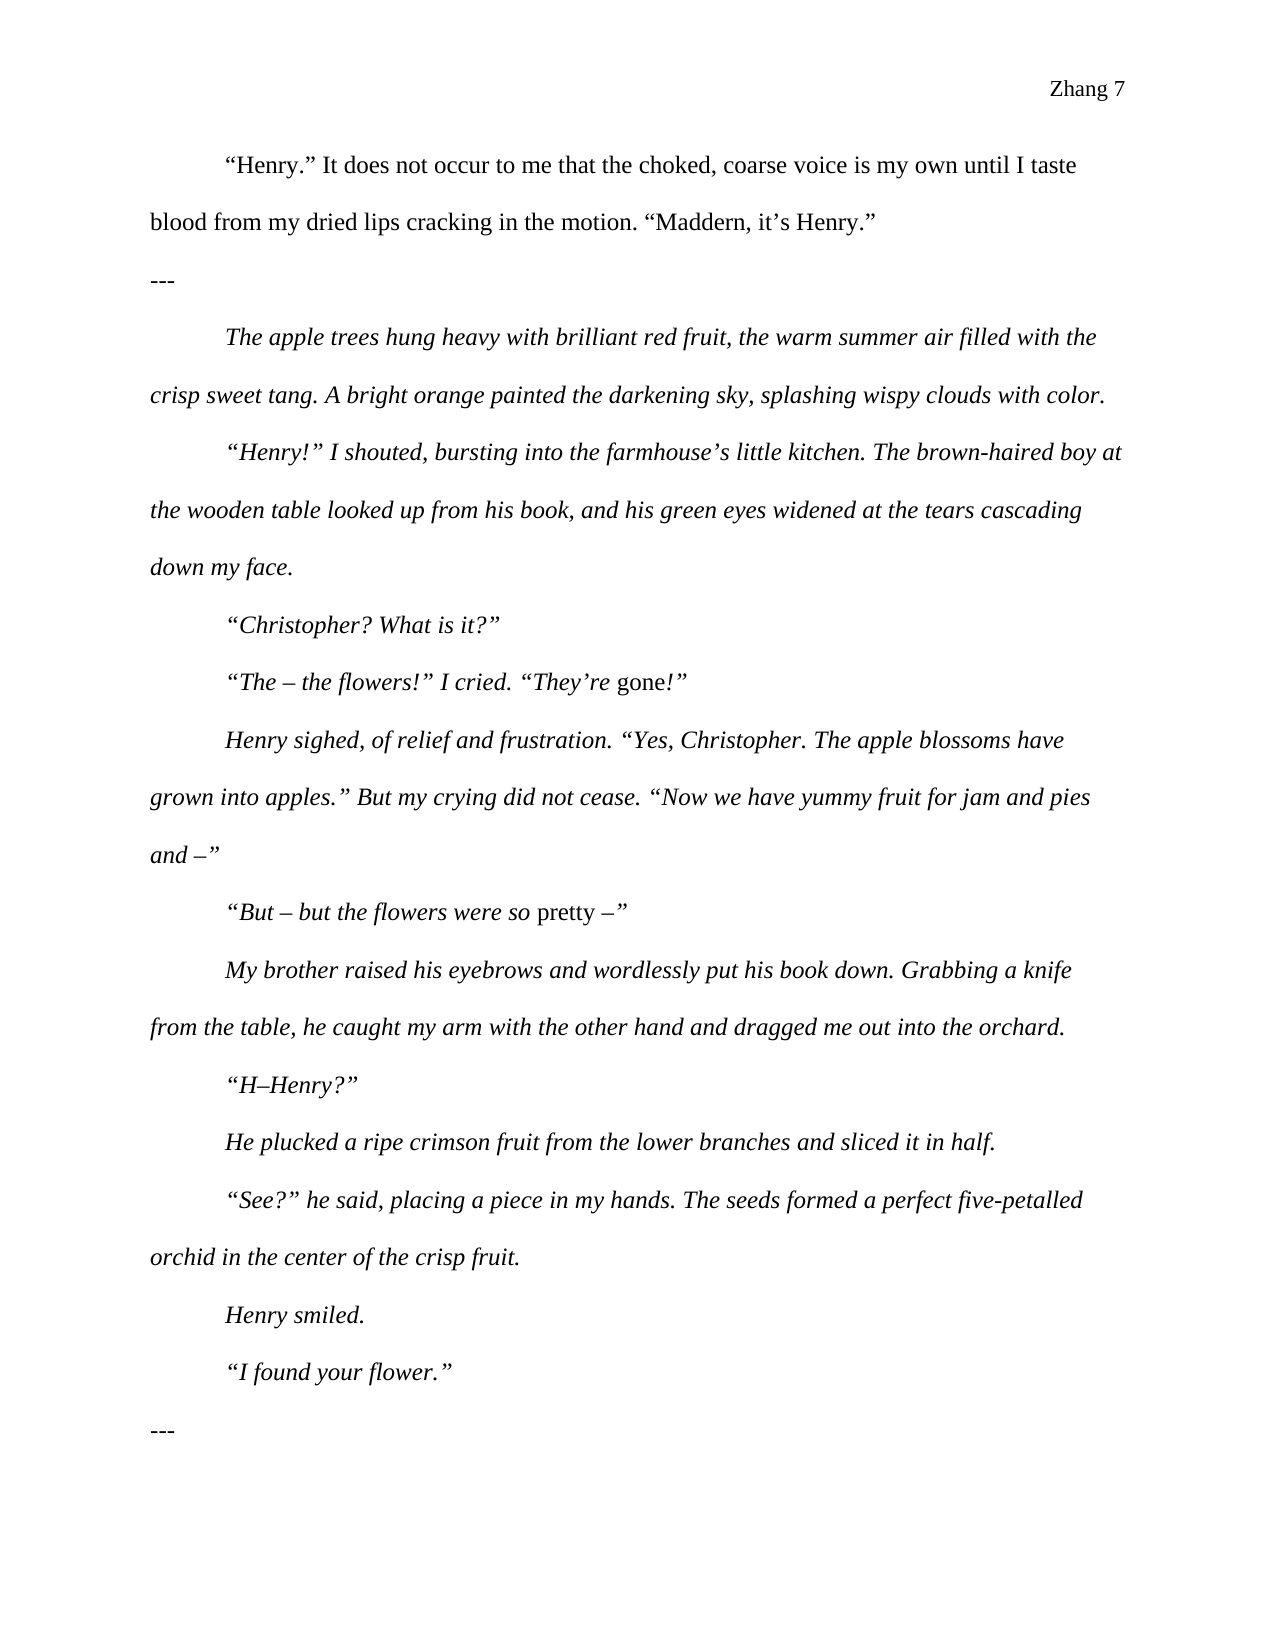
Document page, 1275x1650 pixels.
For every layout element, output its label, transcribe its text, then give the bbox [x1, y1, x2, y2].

text “Henry!” I shouted, bursting into the farmhouse’s little kitchen. The brown-haired boy at the wooden table looked up from his book, and his green eyes widened at the tears cascading down my face. [150, 437, 1125, 581]
text The apple trees hung heavy with brilliant red fruit, the warm summer air filled with the crisp sweet tang. A bright orange painted the darkening sky, splashing wispy clouds with color. [150, 322, 1125, 409]
text Henry sighed, of relief and frustration. “Yes, Christopher. The apple blossoms have grown into apples.” But my crying did not cease. “Now we have yummy fruit for jam and pies and –” [150, 725, 1125, 869]
text “I found your flower.” [150, 1357, 1125, 1386]
text --- [150, 1415, 1125, 1444]
text “The – the flowers!” I cried. “They’re gone!” [150, 667, 1125, 696]
text He plucked a ripe crimson fruit from the lower branches and sliced it in half. [150, 1127, 1125, 1156]
text “See?” he said, placing a piece in my hands. The seeds formed a perfect five-petalled orchid in the center of the crisp fruit. [150, 1185, 1125, 1271]
text My brother raised his eyebrows and wordlessly put his book down. Grabbing a knife from the table, he caught my arm with the other hand and dragged me out into the orchard. [150, 955, 1125, 1041]
text --- [150, 265, 1125, 294]
text “H–Henry?” [150, 1070, 1125, 1099]
text “Christopher? What is it?” [150, 610, 1125, 639]
text “But – but the flowers were so pretty –” [150, 897, 1125, 926]
text Henry smiled. [150, 1300, 1125, 1329]
text “Henry.” It does not occur to me that the choked, coarse voice is my own until I taste blood from my dried lips cracking in the motion. “Maddern, it’s Henry.” [150, 150, 1125, 236]
